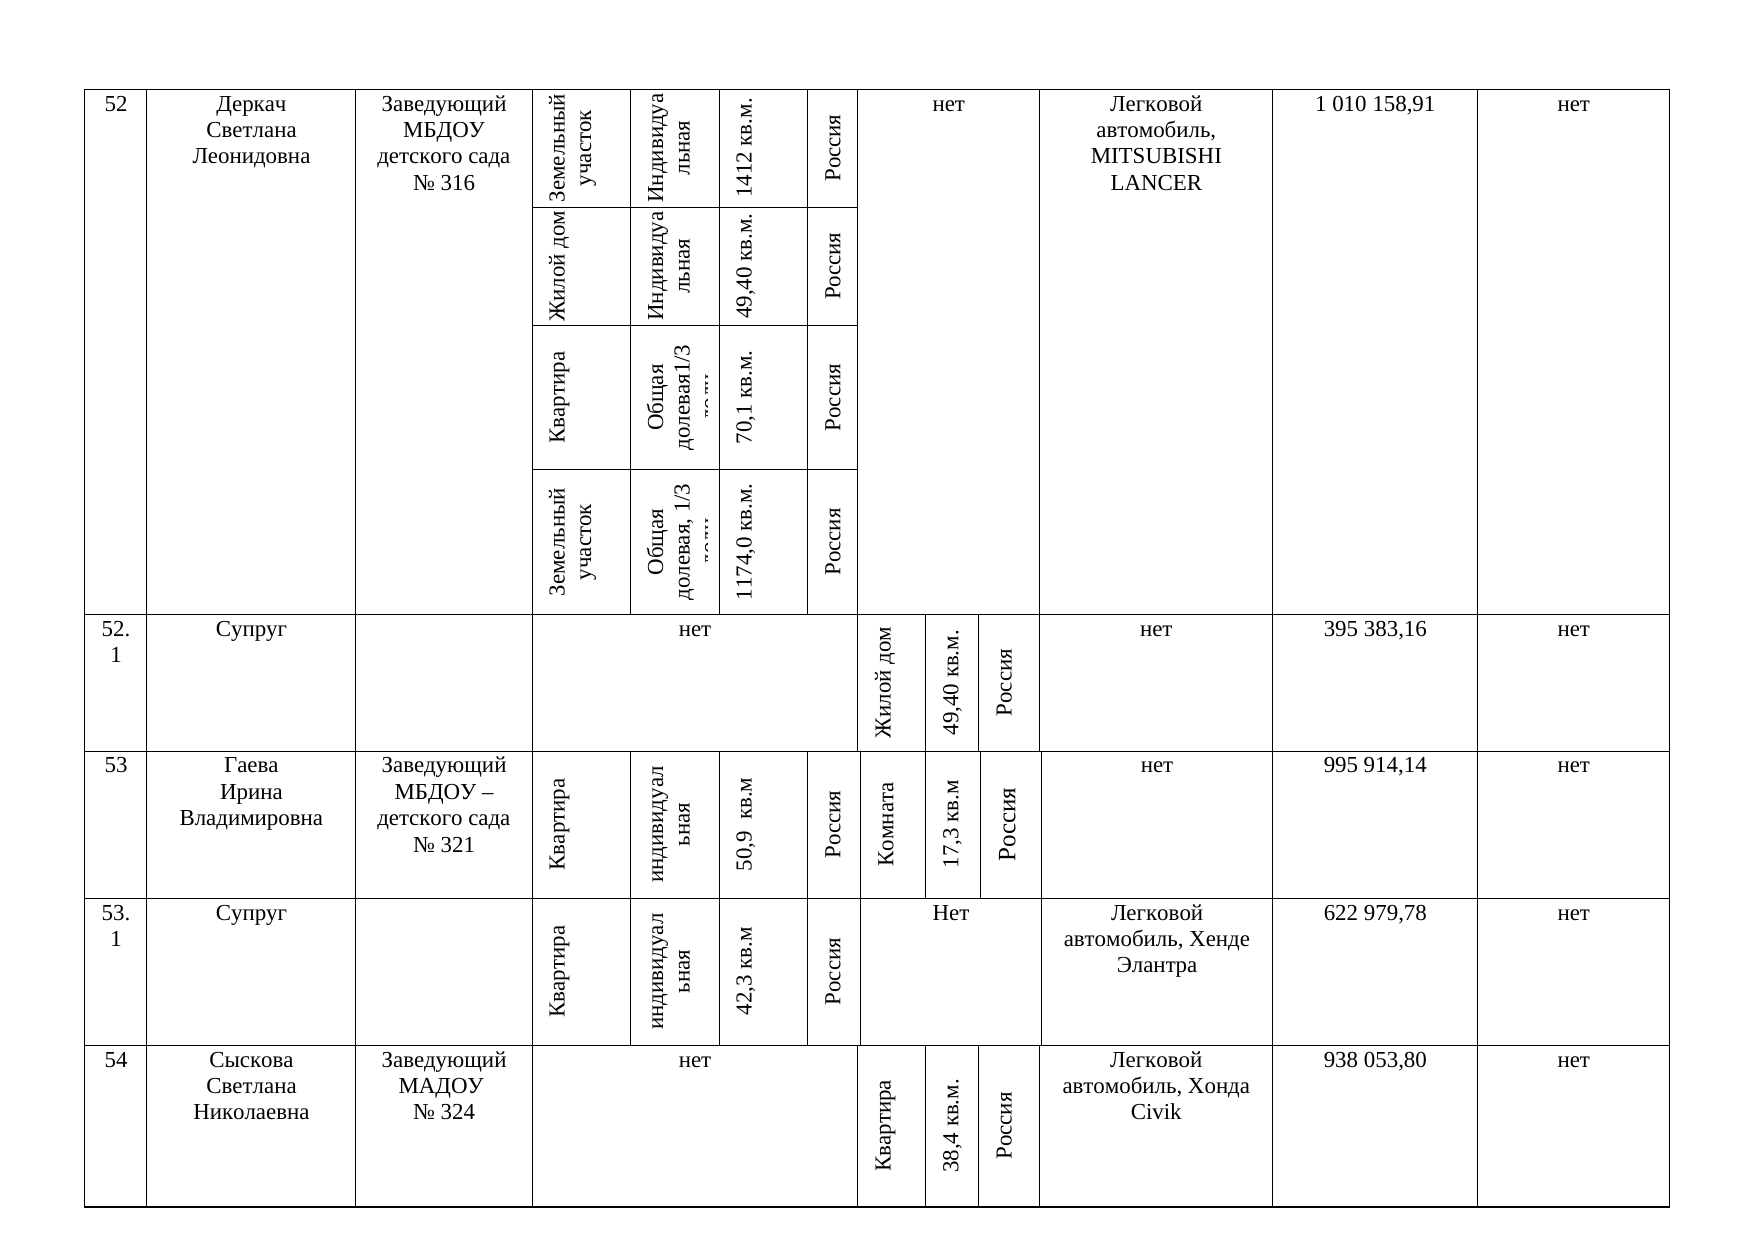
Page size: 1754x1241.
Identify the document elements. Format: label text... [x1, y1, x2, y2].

table_cell 50,9 кв.м [720, 752, 807, 898]
table_cell нет [1478, 752, 1669, 898]
table_cell 49,40 кв.м. [926, 615, 978, 751]
table_cell Квартира [858, 1046, 925, 1206]
table_cell нет [1042, 752, 1272, 898]
table_cell индивидуальная [631, 899, 719, 1045]
table_cell Комната [861, 752, 925, 898]
table_cell [356, 899, 532, 1045]
table_cell 52 [85, 90, 146, 614]
table_cell Заведующий МБДОУ детского сада № 316 [356, 90, 532, 614]
table_cell [356, 615, 532, 751]
table_cell Индивидуальная [631, 208, 719, 325]
table_cell 38,4 кв.м. [926, 1046, 978, 1206]
table_cell Россия [808, 208, 857, 325]
table_cell Общая долевая1/3 доли [631, 326, 719, 469]
table_cell 53 [85, 752, 146, 898]
table_cell Заведующий МАДОУ № 324 [356, 1046, 532, 1206]
table_cell нет [858, 90, 1039, 614]
table_cell нет [1040, 615, 1272, 751]
table_cell Супруг [147, 899, 355, 1045]
table_cell 995 914,14 [1273, 752, 1477, 898]
table_cell Жилой дом [533, 208, 630, 325]
table_cell 70,1 кв.м. [720, 326, 807, 469]
table_cell Россия [808, 90, 857, 207]
table_cell Россия [808, 899, 860, 1045]
table_cell Сыскова Светлана Николаевна [147, 1046, 355, 1206]
table_cell 54 [85, 1046, 146, 1206]
table_cell Россия [808, 470, 857, 614]
table_cell Земельный участок [533, 90, 630, 207]
table_cell Легковой автомобиль, Хонда Civik [1040, 1046, 1272, 1206]
table_cell нет [1478, 615, 1669, 751]
table_cell нет [1478, 90, 1669, 614]
table_cell Россия [981, 752, 1041, 898]
table_cell 395 383,16 [1273, 615, 1477, 751]
table_cell 53.1 [85, 899, 146, 1045]
table_cell индивидуальная [631, 752, 719, 898]
table_cell 1412 кв.м. [720, 90, 807, 207]
table_cell Легковой автомобиль, MITSUBISHI LANCER [1040, 90, 1272, 614]
table_cell 49,40 кв.м. [720, 208, 807, 325]
table_cell 52.1 [85, 615, 146, 751]
table_cell Гаева Ирина Владимировна [147, 752, 355, 898]
table_cell Квартира [533, 752, 630, 898]
table_cell Земельный участок [533, 470, 630, 614]
table_cell Супруг [147, 615, 355, 751]
table_cell Деркач Светлана Леонидовна [147, 90, 355, 614]
table_cell Квартира [533, 326, 630, 469]
table_cell нет [533, 1046, 857, 1206]
table_cell 42,3 кв.м [720, 899, 807, 1045]
table_cell Россия [979, 615, 1039, 751]
table_cell Легковой автомобиль, Хенде Элантра [1042, 899, 1272, 1045]
table_cell Россия [808, 326, 857, 469]
table_cell нет [1478, 1046, 1669, 1206]
table_cell Общая долевая, 1/3 доли [631, 470, 719, 614]
table_cell 938 053,80 [1273, 1046, 1477, 1206]
table_cell Россия [979, 1046, 1039, 1206]
table_cell 17,3 кв.м [926, 752, 980, 898]
table_cell Россия [808, 752, 860, 898]
table_cell Индивидуальная [631, 90, 719, 207]
table_cell Квартира [533, 899, 630, 1045]
table_cell нет [533, 615, 857, 751]
table_cell Жилой дом [858, 615, 925, 751]
table_cell 622 979,78 [1273, 899, 1477, 1045]
table_cell нет [1478, 899, 1669, 1045]
table_cell Заведующий МБДОУ – детского сада № 321 [356, 752, 532, 898]
table_cell 1174,0 кв.м. [720, 470, 807, 614]
table_cell 1 010 158,91 [1273, 90, 1477, 614]
table_cell Нет [861, 899, 1041, 1045]
